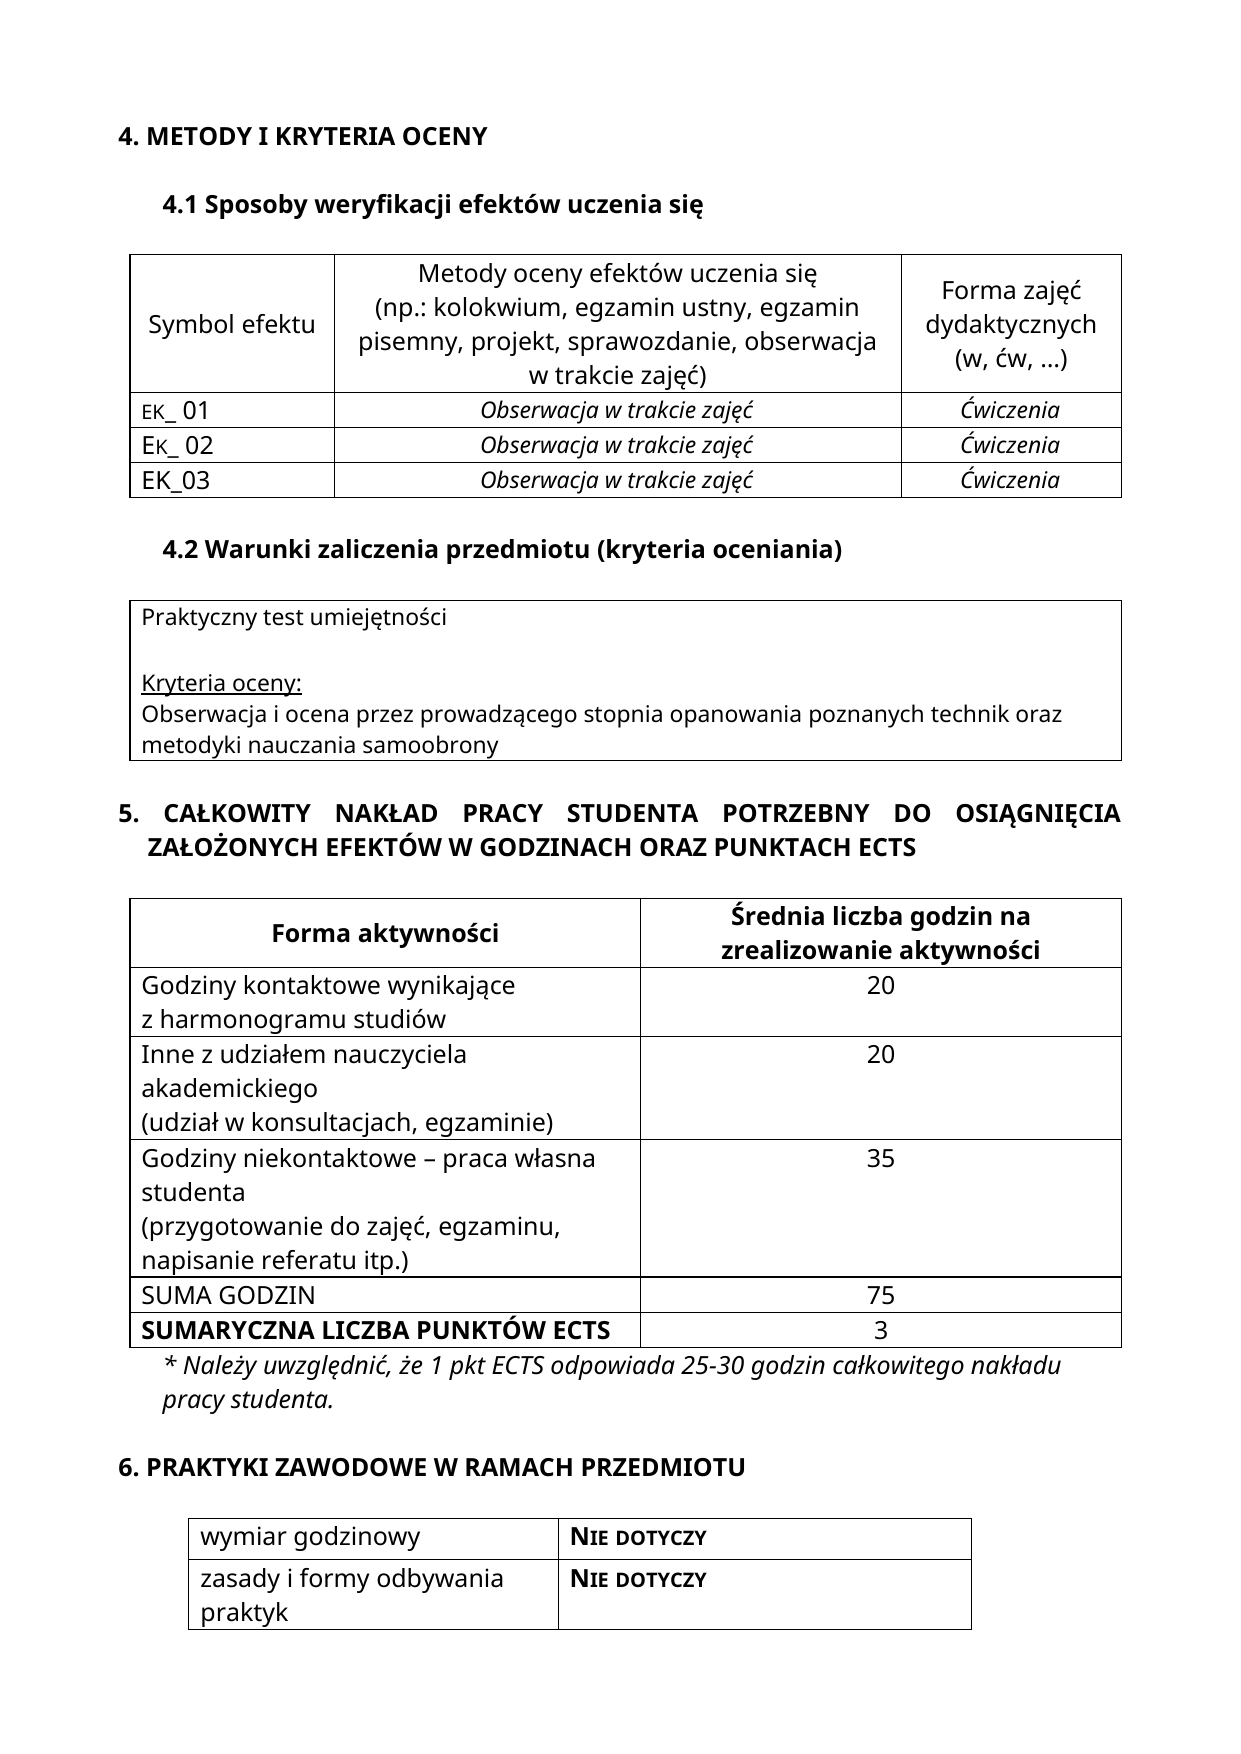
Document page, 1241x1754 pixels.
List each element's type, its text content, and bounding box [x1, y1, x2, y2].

table_cell SUMARYCZNA LICZBA PUNKTÓW ECTS [131, 1313, 640, 1347]
table_cell Ćwiczenia [902, 428, 1121, 462]
table_cell 20 [641, 1037, 1121, 1139]
table_cell Ćwiczenia [902, 393, 1121, 427]
table_cell Obserwacja w trakcie zajęć [335, 463, 901, 497]
table_header Metody oceny efektów uczenia się (np.: kolokwium, egzamin ustny, egzamin pisemny, projekt, sprawozdanie, obserwacja w trakcie zajęć) [335, 255, 901, 392]
text 4. METODY I KRYTERIA OCENY [118, 118, 1122, 152]
table_cell 35 [641, 1140, 1121, 1276]
table_header Nie dotyczy [559, 1519, 971, 1559]
text 4.1 Sposoby weryfikacji efektów uczenia się [162, 186, 1122, 220]
table_header Praktyczny test umiejętności Kryteria oceny: Obserwacja i ocena przez prowadzącego stopnia opanowania poznanych technik oraz metodyki nauczania samoobrony [131, 601, 1121, 760]
table_cell 75 [641, 1278, 1121, 1312]
table_cell Obserwacja w trakcie zajęć [335, 393, 901, 427]
table_cell SUMA GODZIN [131, 1278, 640, 1312]
table_cell 3 [641, 1313, 1121, 1347]
table_header Symbol efektu [131, 255, 334, 392]
table_cell Ek_ 02 [131, 428, 334, 462]
table_cell Inne z udziałem nauczyciela akademickiego (udział w konsultacjach, egzaminie) [131, 1037, 640, 1139]
text 6. PRAKTYKI ZAWODOWE W RAMACH PRZEDMIOTU [118, 1450, 1122, 1484]
table_cell EK_03 [131, 463, 334, 497]
text 5. CAŁKOWITY NAKŁAD PRACY STUDENTA POTRZEBNY DO OSIĄGNIĘCIA ZAŁOŻONYCH EFEKTÓW W GODZINACH ORAZ PUNKTACH ECTS [118, 795, 1122, 863]
table_cell ek_ 01 [131, 393, 334, 427]
text * Należy uwzględnić, że 1 pkt ECTS odpowiada 25-30 godzin całkowitego nakładu pracy studenta. [162, 1348, 1122, 1416]
table_header wymiar godzinowy [189, 1519, 558, 1559]
table_header Forma aktywności [131, 899, 640, 967]
table_cell zasady i formy odbywania praktyk [189, 1560, 558, 1628]
table_cell Obserwacja w trakcie zajęć [335, 428, 901, 462]
table_header Średnia liczba godzin na zrealizowanie aktywności [641, 899, 1121, 967]
table_header Forma zajęć dydaktycznych (w, ćw, …) [902, 255, 1121, 392]
table_cell Godziny kontaktowe wynikające z harmonogramu studiów [131, 968, 640, 1036]
table_cell Nie dotyczy [559, 1560, 971, 1628]
table_cell Ćwiczenia [902, 463, 1121, 497]
table_cell 20 [641, 968, 1121, 1036]
table_cell Godziny niekontaktowe – praca własna studenta (przygotowanie do zajęć, egzaminu, napisanie referatu itp.) [131, 1140, 640, 1276]
text 4.2 Warunki zaliczenia przedmiotu (kryteria oceniania) [162, 532, 1122, 566]
